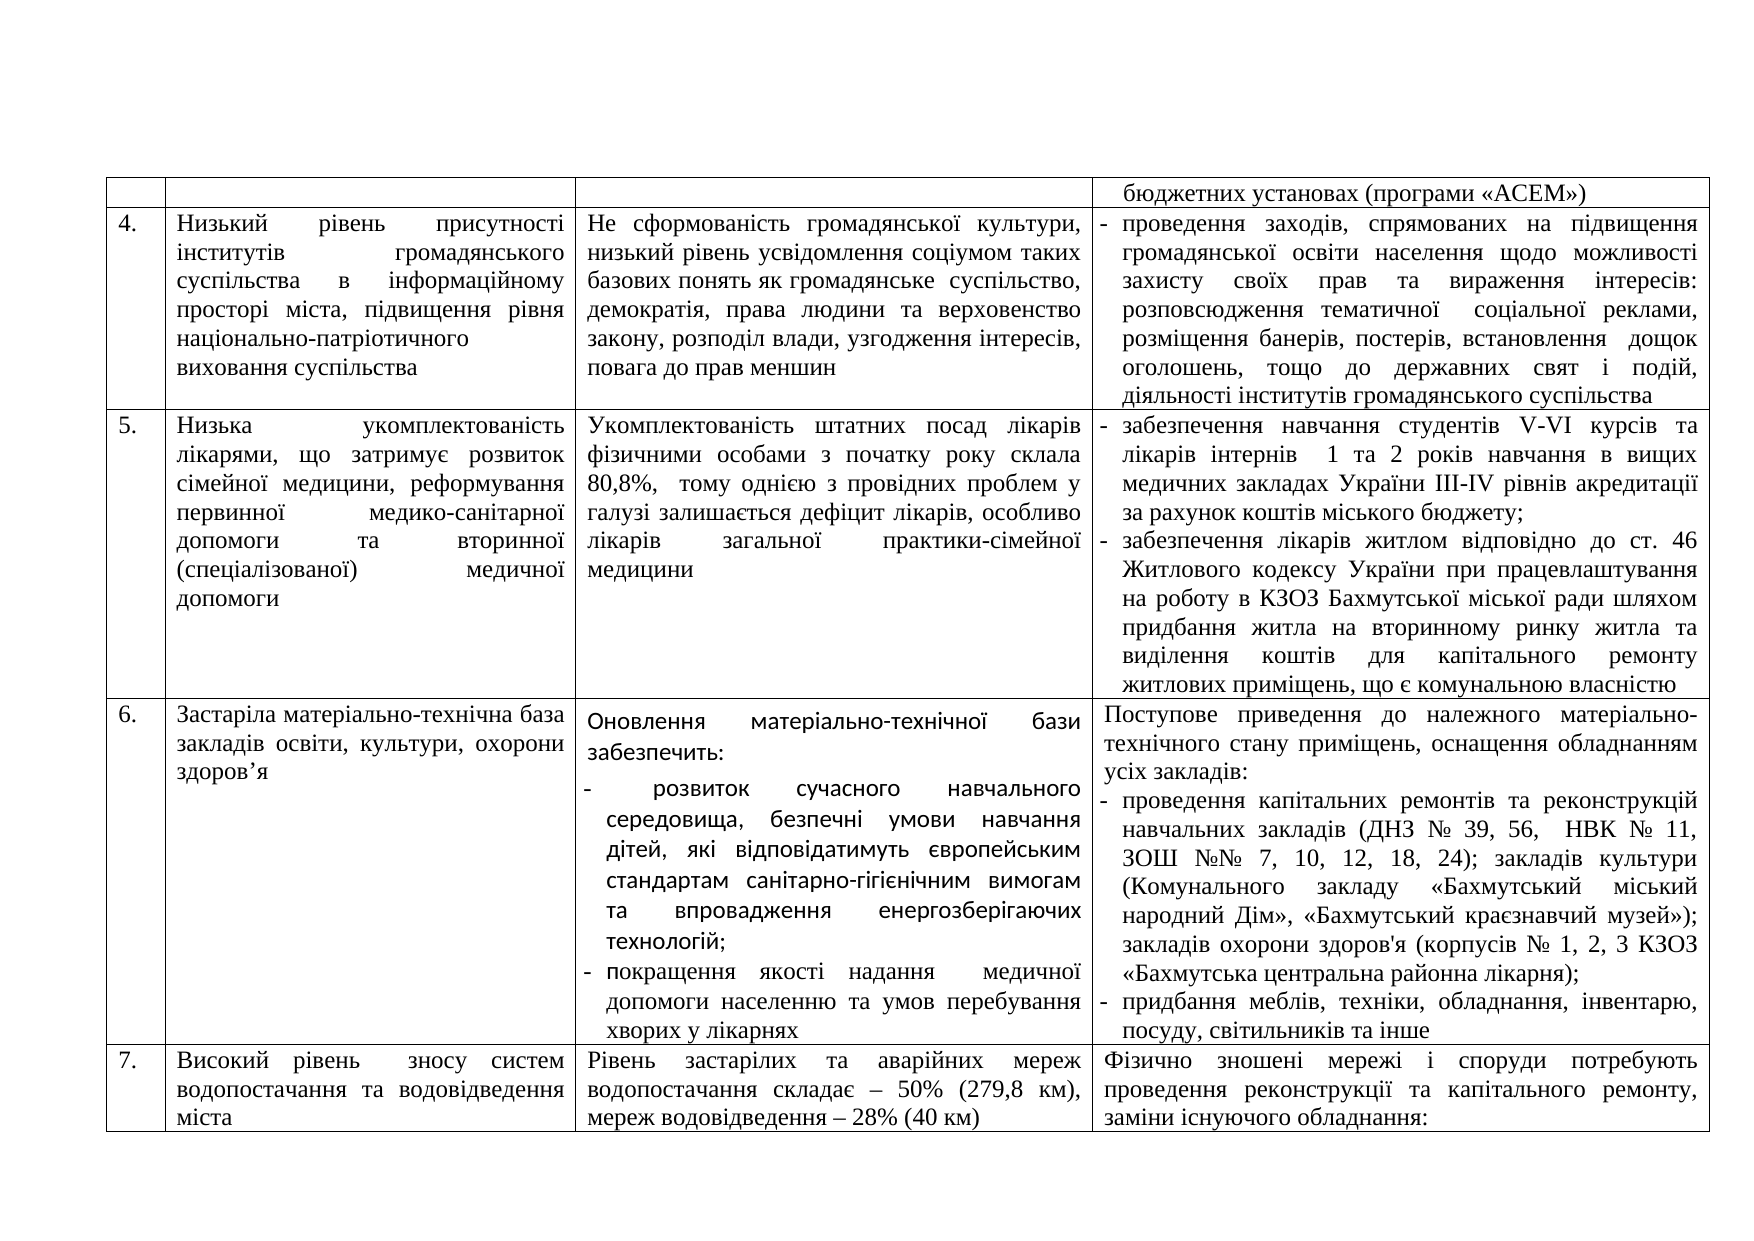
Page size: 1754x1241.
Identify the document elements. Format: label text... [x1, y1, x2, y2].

table_cell Поступове приведення до належного матеріально-технічного стану приміщень, оснащення обладнанням усіх закладів: проведення капітальних ремонтів та реконструкцій навчальних закладів (ДНЗ № 39, 56, НВК № 11, ЗОШ №№ 7, 10, 12, 18, 24); закладів культури (Комунального закладу «Бахмутський міський народний Дім», «Бахмутський краєзнавчий музей»); закладів охорони здоров'я (корпусів № 1, 2, 3 КЗОЗ «Бахмутська центральна районна лікарня); придбання меблів, техніки, обладнання, інвентарю, посуду, світильників та інше [1093, 699, 1709, 1044]
table_cell Не сформованість громадянської культури, низький рівень усвідомлення соціумом таких базових понять як громадянське суспільство, демократія, права людини та верховенство закону, розподіл влади, узгодження інтересів, повага до прав меншин [576, 208, 1092, 409]
table_cell Низький рівень присутності інститутів громадянського суспільства в інформаційному просторі міста, підвищення рівня національно-патріотичного виховання суспільства [166, 208, 575, 409]
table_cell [576, 178, 1092, 207]
table_cell 5. [107, 410, 165, 698]
table_cell 4. [107, 208, 165, 409]
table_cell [1093, 178, 1709, 207]
table_cell проведення заходів, спрямованих на підвищення громадянської освіти населення щодо можливості захисту своїх прав та вираження інтересів: розповсюдження тематичної соціальної реклами, розміщення банерів, постерів, встановлення дощок оголошень, тощо до державних свят і подій, діяльності інститутів громадянського суспільства [1093, 208, 1709, 409]
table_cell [1093, 1045, 1709, 1131]
table_cell Низька укомплектованість лікарями, що затримує розвиток сімейної медицини, реформування первинної медико-санітарної допомоги та вторинної (спеціалізованої) медичної допомоги [166, 410, 575, 698]
table_cell 3. [107, 178, 165, 207]
table_cell Застаріла матеріально-технічна база закладів освіти, культури, охорони здоров’я [166, 699, 575, 1044]
table_cell 7. [107, 1045, 165, 1131]
table_cell 6. [107, 699, 165, 1044]
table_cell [576, 1045, 1092, 1131]
table_cell забезпечення навчання студентів V-VI курсів та лікарів інтернів 1 та 2 років навчання в вищих медичних закладах України III-IV рівнів акредитації за рахунок коштів міського бюджету; забезпечення лікарів житлом відповідно до ст. 46 Житлового кодексу України при працевлаштування на роботу в КЗОЗ Бахмутської міської ради шляхом придбання житла на вторинному ринку житла та виділення коштів для капітального ремонту житлових приміщень, що є комунальною власністю [1093, 410, 1709, 698]
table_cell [166, 178, 575, 207]
table_cell Оновлення матеріально-технічної бази забезпечить: розвиток сучасного навчального середовища, безпечні умови навчання дітей, які відповідатимуть європейським стандартам санітарно-гігієнічним вимогам та впровадження енергозберігаючих технологій; покращення якості надання медичної допомоги населенню та умов перебування хворих у лікарнях [576, 699, 1092, 1044]
table_cell Укомплектованість штатних посад лікарів фізичними особами з початку року склала 80,8%, тому однією з провідних проблем у галузі залишається дефіцит лікарів, особливо лікарів загальної практики-сімейної медицини [576, 410, 1092, 698]
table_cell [166, 1045, 575, 1131]
